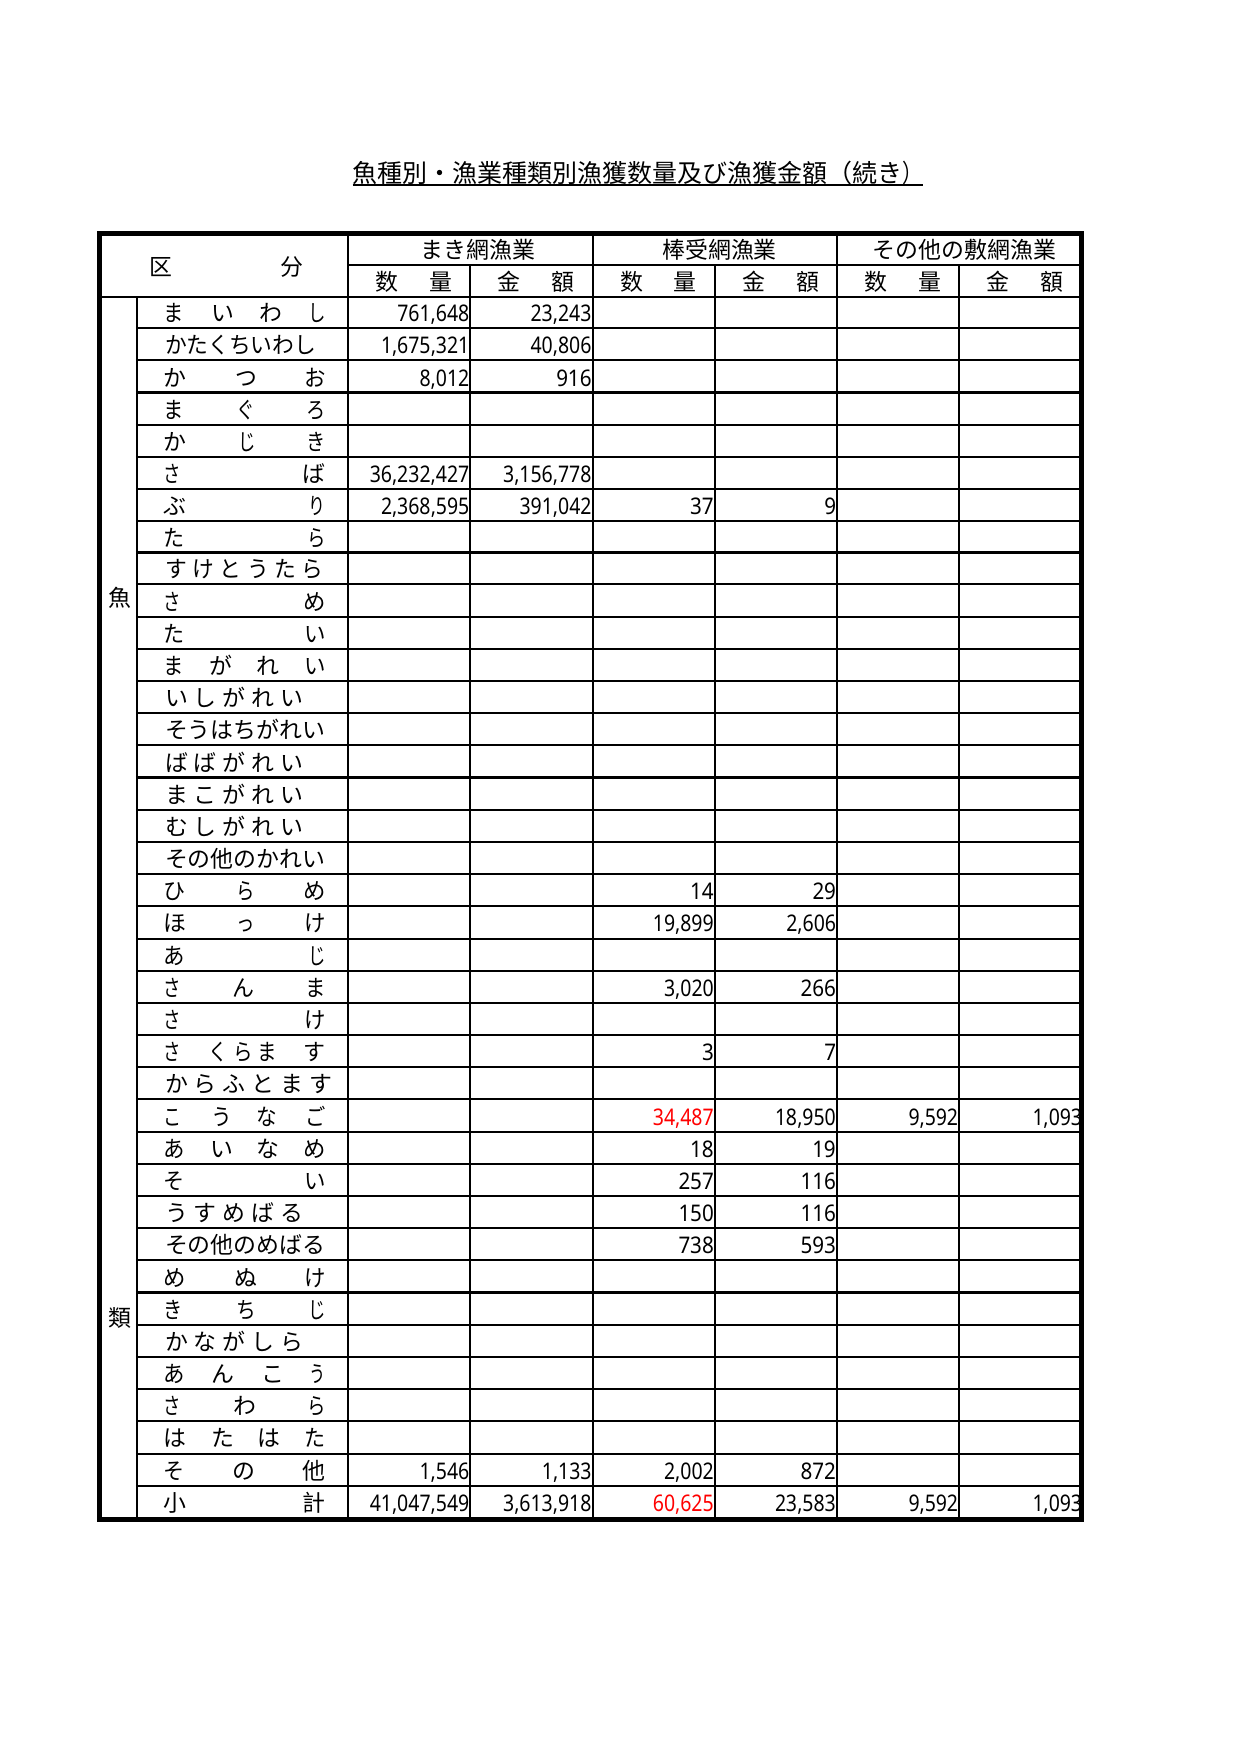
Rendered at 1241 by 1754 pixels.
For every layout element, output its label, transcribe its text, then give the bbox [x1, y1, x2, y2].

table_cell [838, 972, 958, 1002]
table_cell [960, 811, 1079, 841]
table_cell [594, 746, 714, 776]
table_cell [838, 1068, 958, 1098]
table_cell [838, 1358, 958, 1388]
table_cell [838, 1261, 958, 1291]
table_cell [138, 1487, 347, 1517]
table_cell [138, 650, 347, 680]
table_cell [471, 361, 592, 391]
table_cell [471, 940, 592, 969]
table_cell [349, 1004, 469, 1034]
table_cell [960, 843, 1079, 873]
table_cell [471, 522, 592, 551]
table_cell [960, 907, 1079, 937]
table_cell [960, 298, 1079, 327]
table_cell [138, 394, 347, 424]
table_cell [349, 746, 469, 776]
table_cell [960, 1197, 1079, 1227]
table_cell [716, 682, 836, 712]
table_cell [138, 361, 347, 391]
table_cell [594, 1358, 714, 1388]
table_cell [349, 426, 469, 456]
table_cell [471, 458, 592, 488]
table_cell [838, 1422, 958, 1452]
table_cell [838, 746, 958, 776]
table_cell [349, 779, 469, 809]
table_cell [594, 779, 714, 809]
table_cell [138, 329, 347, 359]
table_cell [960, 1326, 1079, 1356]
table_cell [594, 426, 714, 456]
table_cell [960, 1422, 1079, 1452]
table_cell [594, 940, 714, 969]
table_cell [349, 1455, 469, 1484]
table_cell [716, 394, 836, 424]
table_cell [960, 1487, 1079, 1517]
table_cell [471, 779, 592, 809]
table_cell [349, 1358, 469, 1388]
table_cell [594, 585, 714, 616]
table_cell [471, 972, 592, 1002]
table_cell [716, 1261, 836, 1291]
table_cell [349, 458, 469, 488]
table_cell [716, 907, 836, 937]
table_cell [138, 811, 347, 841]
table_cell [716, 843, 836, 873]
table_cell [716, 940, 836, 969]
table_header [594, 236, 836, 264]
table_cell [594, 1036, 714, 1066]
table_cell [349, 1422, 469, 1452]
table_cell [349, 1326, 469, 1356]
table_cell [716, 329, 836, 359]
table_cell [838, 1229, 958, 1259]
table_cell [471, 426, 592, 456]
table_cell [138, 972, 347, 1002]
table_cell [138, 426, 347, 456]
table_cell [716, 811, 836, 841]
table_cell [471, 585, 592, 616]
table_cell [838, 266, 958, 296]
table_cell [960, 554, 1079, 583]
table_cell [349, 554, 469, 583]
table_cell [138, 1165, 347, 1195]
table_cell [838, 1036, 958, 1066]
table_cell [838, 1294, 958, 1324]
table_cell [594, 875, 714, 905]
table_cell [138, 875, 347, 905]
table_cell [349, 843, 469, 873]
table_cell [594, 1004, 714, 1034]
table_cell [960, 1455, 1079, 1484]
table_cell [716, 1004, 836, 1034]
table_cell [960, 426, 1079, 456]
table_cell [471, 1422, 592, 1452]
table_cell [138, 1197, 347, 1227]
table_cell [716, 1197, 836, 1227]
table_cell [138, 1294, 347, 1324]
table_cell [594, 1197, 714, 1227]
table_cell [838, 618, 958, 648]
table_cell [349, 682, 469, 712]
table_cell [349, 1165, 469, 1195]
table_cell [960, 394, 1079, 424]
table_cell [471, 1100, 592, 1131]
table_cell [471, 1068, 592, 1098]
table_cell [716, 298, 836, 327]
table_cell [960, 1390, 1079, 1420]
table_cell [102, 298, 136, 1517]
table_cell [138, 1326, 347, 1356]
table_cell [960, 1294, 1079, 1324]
text 魚種別・漁業種類別漁獲数量及び漁獲金額（続き） [352, 155, 1096, 189]
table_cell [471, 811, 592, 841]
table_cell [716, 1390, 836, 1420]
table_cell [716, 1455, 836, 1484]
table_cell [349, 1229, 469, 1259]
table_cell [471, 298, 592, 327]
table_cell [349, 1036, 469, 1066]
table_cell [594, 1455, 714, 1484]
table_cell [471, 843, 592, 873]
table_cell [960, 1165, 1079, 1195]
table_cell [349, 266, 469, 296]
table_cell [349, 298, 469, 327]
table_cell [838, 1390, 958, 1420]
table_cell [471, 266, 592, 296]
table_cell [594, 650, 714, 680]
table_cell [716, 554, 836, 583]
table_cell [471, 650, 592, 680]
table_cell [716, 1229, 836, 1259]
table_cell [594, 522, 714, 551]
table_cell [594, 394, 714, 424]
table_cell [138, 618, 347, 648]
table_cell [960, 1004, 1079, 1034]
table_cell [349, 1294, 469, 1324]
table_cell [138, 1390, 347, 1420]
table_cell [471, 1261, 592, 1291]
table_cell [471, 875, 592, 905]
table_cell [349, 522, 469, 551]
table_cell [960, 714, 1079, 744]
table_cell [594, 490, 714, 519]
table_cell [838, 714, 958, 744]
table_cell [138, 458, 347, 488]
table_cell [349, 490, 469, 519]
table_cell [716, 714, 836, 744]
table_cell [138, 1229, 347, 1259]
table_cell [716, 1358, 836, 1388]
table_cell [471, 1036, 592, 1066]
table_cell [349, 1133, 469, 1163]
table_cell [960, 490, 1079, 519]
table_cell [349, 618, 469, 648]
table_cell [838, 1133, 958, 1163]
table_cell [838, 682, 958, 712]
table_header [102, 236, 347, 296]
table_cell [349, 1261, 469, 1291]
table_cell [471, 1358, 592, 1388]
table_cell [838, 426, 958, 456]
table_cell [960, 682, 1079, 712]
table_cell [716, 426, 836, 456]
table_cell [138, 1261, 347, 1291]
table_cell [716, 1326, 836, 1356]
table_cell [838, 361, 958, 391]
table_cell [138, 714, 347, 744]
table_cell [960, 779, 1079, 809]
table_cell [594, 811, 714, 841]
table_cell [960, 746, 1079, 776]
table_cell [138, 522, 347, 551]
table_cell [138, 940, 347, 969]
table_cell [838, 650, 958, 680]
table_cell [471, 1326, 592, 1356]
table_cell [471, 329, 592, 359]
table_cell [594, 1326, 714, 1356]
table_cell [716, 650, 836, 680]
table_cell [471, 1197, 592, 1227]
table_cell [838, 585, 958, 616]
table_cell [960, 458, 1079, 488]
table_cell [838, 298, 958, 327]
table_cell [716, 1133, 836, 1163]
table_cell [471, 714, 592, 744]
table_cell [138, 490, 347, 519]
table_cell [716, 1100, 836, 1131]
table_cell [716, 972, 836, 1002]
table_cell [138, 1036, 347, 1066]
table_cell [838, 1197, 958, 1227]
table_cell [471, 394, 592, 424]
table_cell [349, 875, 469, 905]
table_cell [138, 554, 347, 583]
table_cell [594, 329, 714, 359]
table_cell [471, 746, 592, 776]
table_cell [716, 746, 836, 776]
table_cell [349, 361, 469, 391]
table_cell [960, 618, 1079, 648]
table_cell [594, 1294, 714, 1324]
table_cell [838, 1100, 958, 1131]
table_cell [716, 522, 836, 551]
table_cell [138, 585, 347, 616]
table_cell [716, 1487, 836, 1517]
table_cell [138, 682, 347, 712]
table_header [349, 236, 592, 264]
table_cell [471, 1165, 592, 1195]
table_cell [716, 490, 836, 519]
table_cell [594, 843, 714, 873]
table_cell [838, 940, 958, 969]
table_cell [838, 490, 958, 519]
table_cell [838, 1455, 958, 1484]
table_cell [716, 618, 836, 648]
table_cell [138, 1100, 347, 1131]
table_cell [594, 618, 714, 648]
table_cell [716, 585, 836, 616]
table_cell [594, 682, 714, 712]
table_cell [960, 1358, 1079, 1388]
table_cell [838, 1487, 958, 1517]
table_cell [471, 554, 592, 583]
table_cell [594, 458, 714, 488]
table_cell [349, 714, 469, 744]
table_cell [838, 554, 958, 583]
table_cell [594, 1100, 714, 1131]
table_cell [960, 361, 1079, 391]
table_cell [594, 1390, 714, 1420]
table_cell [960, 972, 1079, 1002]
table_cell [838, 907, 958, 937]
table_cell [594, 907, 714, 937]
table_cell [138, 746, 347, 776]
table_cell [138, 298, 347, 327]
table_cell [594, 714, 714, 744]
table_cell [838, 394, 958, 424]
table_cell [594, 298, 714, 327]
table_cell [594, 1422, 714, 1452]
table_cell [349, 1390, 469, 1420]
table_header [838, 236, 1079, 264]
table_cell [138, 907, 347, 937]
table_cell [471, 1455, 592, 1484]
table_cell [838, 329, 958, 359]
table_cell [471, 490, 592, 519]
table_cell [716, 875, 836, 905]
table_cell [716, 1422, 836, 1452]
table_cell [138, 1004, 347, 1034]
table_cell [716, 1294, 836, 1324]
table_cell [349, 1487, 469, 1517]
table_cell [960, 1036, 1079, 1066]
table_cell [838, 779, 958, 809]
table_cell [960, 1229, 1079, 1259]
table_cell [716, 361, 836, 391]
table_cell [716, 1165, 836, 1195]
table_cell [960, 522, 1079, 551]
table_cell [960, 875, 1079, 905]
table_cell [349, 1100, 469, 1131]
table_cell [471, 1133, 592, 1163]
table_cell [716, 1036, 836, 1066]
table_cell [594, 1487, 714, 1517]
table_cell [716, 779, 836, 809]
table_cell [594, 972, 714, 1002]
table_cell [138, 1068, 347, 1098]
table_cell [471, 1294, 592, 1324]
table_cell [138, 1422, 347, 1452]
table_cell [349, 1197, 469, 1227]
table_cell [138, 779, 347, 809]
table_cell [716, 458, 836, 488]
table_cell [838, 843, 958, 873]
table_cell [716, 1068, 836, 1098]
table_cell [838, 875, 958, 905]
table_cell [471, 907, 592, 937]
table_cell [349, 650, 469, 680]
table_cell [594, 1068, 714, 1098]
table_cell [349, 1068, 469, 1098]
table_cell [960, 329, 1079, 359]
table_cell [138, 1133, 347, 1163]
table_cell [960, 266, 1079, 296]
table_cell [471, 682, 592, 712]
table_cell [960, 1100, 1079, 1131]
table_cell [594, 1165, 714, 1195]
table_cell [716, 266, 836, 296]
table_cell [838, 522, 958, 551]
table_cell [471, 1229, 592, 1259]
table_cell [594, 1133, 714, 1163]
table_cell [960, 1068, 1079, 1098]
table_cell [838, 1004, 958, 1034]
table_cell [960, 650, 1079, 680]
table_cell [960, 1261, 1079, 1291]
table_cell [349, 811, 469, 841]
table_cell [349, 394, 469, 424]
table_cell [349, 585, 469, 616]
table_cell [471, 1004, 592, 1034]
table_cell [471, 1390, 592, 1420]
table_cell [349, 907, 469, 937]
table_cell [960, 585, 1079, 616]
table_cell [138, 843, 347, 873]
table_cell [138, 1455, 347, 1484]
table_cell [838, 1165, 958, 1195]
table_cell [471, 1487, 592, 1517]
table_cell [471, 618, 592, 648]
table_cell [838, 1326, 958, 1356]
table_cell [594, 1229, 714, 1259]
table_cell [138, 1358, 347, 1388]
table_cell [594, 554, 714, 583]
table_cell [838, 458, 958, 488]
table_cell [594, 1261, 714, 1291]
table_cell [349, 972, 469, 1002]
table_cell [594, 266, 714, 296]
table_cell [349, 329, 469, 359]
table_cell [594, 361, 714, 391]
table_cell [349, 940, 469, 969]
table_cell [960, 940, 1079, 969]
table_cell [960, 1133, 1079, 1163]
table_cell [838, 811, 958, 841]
